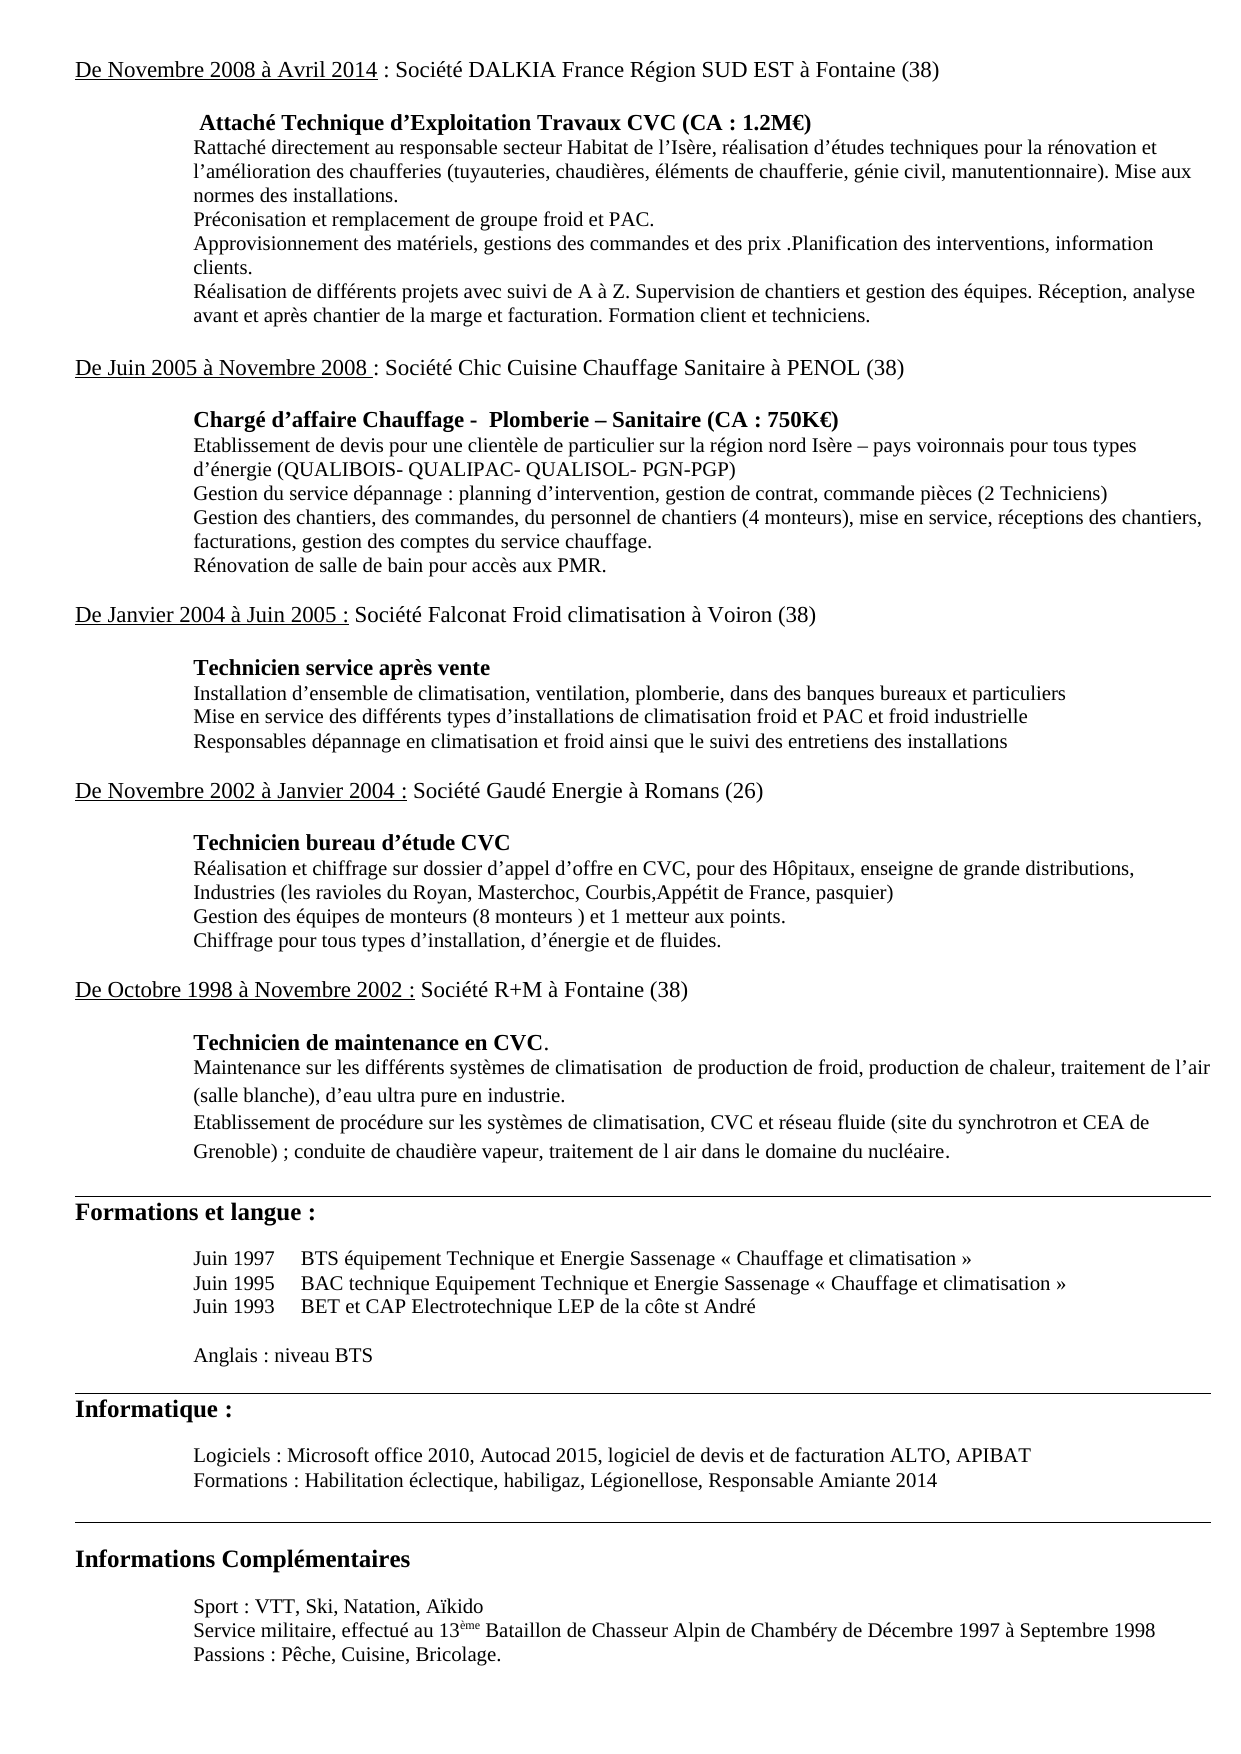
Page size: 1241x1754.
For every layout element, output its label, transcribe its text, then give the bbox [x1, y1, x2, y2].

text Gestion des équipes de monteurs (8 monteurs ) et 1 metteur aux points. [193, 904, 1211, 928]
text De Janvier 2004 à Juin 2005 : Société Falconat Froid climatisation à Voiron (38) [75, 601, 1211, 628]
text Etablissement de procédure sur les systèmes de climatisation, CVC et réseau fluide (site du synchrotron et CEA de Grenoble) ; conduite de chaudière vapeur, traitement de l air dans le domaine du nucléaire. [193, 1110, 1211, 1163]
text Technicien service après vente [193, 654, 1211, 680]
text Formations : Habilitation éclectique, habiligaz, Légionellose, Responsable Amiante 2014 [193, 1467, 1211, 1492]
text De Juin 2005 à Novembre 2008 : Société Chic Cuisine Chauffage Sanitaire à PENOL (38) [75, 354, 1211, 380]
text Juin 1997 BTS équipement Technique et Energie Sassenage « Chauffage et climatisation » [193, 1246, 1211, 1270]
text Juin 1993 BET et CAP Electrotechnique LEP de la côte st André [193, 1294, 1211, 1318]
text Sport : VTT, Ski, Natation, Aïkido [193, 1594, 1211, 1618]
text Juin 1995 BAC technique Equipement Technique et Energie Sassenage « Chauffage et climatisation » [193, 1270, 1211, 1294]
text De Novembre 2002 à Janvier 2004 : Société Gaudé Energie à Romans (26) [75, 777, 1211, 803]
text Chiffrage pour tous types d’installation, d’énergie et de fluides. [193, 928, 1211, 952]
text Informations Complémentaires [75, 1544, 1211, 1573]
text Responsables dépannage en climatisation et froid ainsi que le suivi des entretiens des installations [193, 728, 1211, 753]
text Technicien de maintenance en CVC. [193, 1029, 1211, 1055]
text Mise en service des différents types d’installations de climatisation froid et PAC et froid industrielle [193, 704, 1211, 728]
text Gestion du service dépannage : planning d’intervention, gestion de contrat, commande pièces (2 Techniciens) [193, 481, 1211, 505]
text De Novembre 2008 à Avril 2014 : Société DALKIA France Région SUD EST à Fontaine (38) [75, 56, 1211, 82]
text Rénovation de salle de bain pour accès aux PMR. [193, 553, 1211, 577]
text Préconisation et remplacement de groupe froid et PAC. [193, 207, 1211, 231]
text Réalisation de différents projets avec suivi de A à Z. Supervision de chantiers et gestion des équipes. Réception, analyse avant et après chantier de la marge et facturation. Formation client et techniciens. [193, 279, 1211, 327]
text Logiciels : Microsoft office 2010, Autocad 2015, logiciel de devis et de facturation ALTO, APIBAT [193, 1443, 1211, 1467]
text Gestion des chantiers, des commandes, du personnel de chantiers (4 monteurs), mise en service, réceptions des chantiers, facturations, gestion des comptes du service chauffage. [193, 505, 1211, 553]
text Technicien bureau d’étude CVC [193, 829, 1211, 856]
text Service militaire, effectué au 13ème Bataillon de Chasseur Alpin de Chambéry de Décembre 1997 à Septembre 1998 [193, 1618, 1211, 1642]
text De Octobre 1998 à Novembre 2002 : Société R+M à Fontaine (38) [75, 976, 1211, 1002]
text Passions : Pêche, Cuisine, Bricolage. [193, 1642, 1211, 1666]
text Réalisation et chiffrage sur dossier d’appel d’offre en CVC, pour des Hôpitaux, enseigne de grande distributions, Industries (les ravioles du Royan, Masterchoc, Courbis,Appétit de France, pasquier) [193, 856, 1211, 904]
text Chargé d’affaire Chauffage - Plomberie – Sanitaire (CA : 750K€) [193, 407, 1211, 433]
text Attaché Technique d’Exploitation Travaux CVC (CA : 1.2M€) [193, 109, 1211, 135]
text Maintenance sur les différents systèmes de climatisation de production de froid, production de chaleur, traitement de l’air (salle blanche), d’eau ultra pure en industrie. [193, 1055, 1211, 1107]
text Formations et langue : [75, 1197, 1211, 1226]
text Approvisionnement des matériels, gestions des commandes et des prix .Planification des interventions, information clients. [193, 231, 1211, 279]
text Installation d’ensemble de climatisation, ventilation, plomberie, dans des banques bureaux et particuliers [193, 680, 1211, 704]
text Informatique : [75, 1394, 1211, 1423]
text Etablissement de devis pour une clientèle de particulier sur la région nord Isère – pays voironnais pour tous types d’énergie (QUALIBOIS- QUALIPAC- QUALISOL- PGN-PGP) [193, 433, 1211, 481]
text Rattaché directement au responsable secteur Habitat de l’Isère, réalisation d’études techniques pour la rénovation et l’amélioration des chaufferies (tuyauteries, chaudières, éléments de chaufferie, génie civil, manutentionnaire). Mise aux normes des installations. [193, 135, 1211, 207]
text Anglais : niveau BTS [193, 1343, 1211, 1367]
